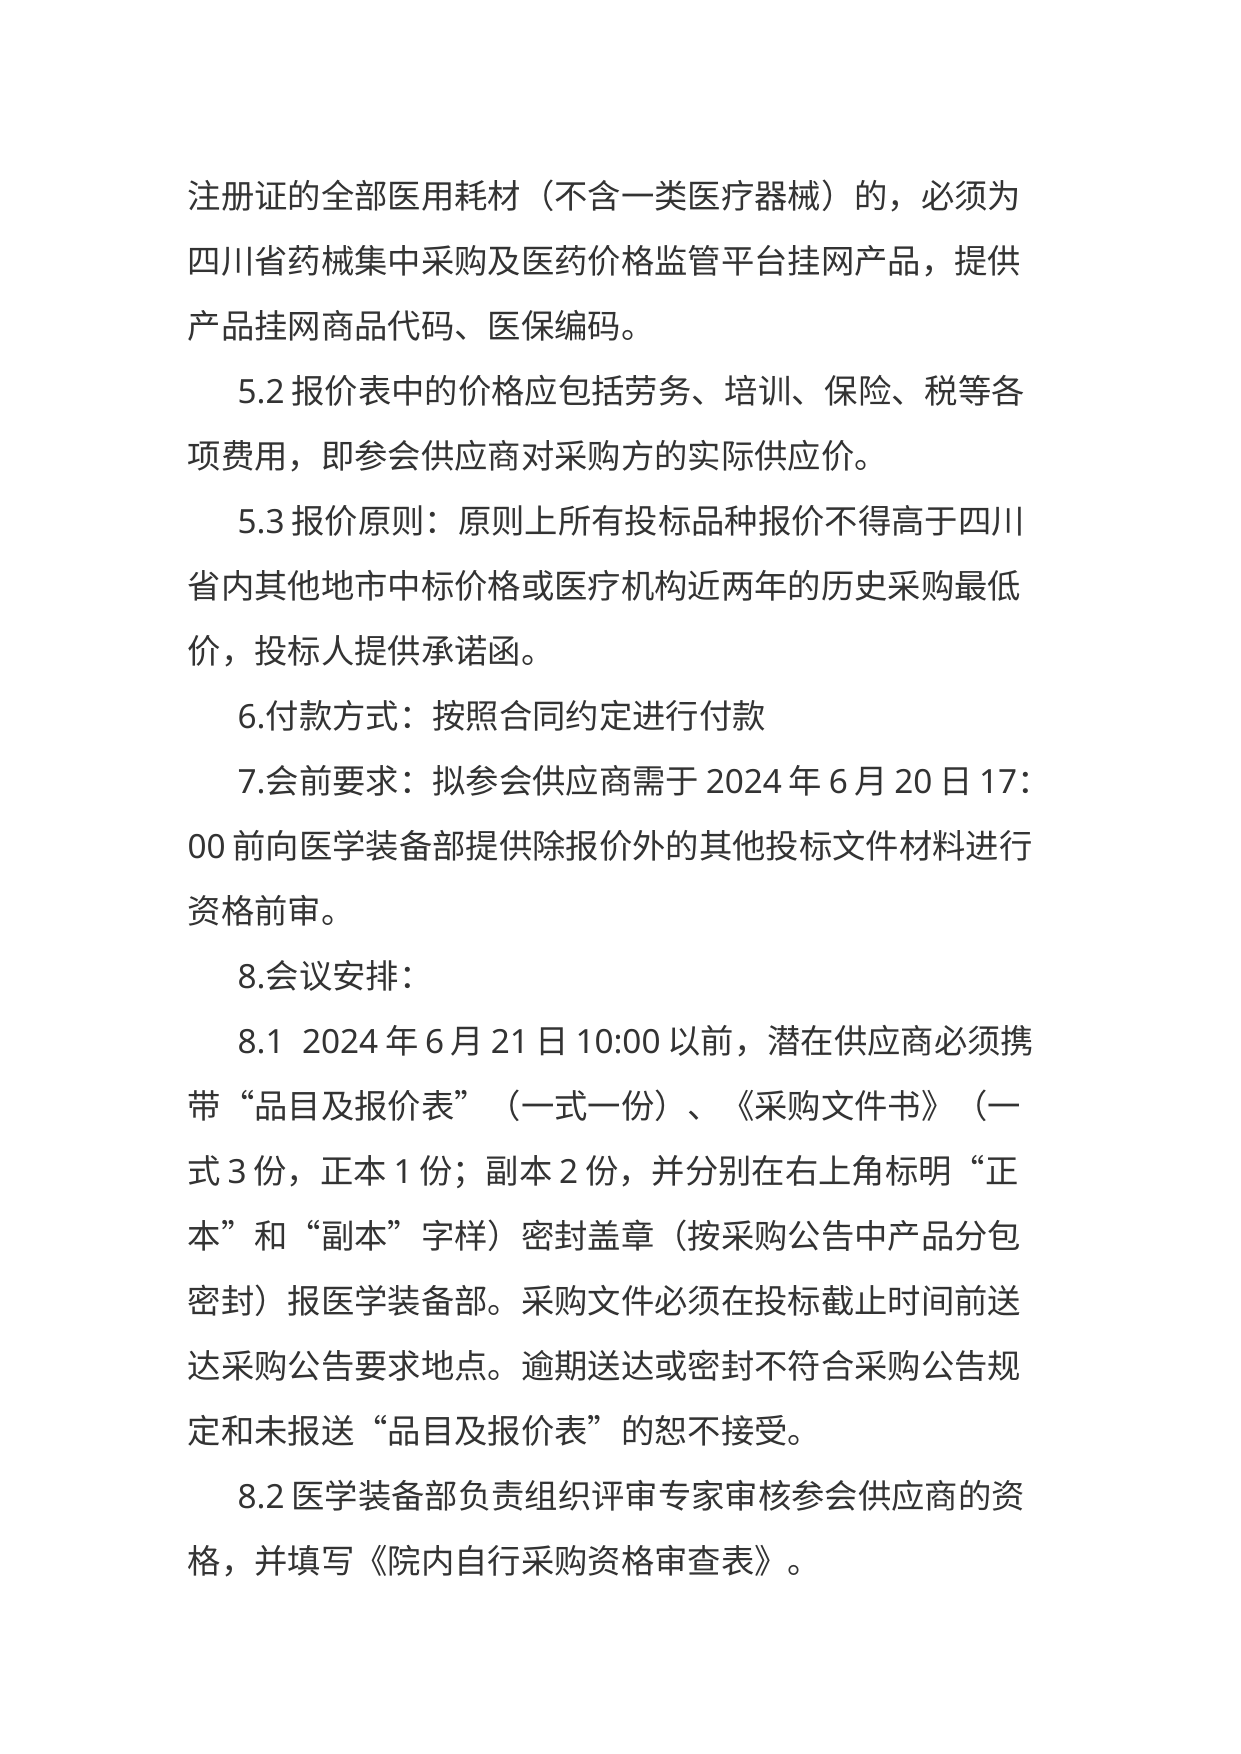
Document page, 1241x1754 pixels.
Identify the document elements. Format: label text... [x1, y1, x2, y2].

text 8.1 2024年6月21日10:00以前，潜在供应商必须携带“品目及报价表”（一式一份）、《采购文件书》（一式3份，正本1份；副本2份，并分别在右上角标明“正本”和“副本”字样）密封盖章（按采购公告中产品分包密封）报医学装备部。采购文件必须在投标截止时间前送达采购公告要求地点。逾期送达或密封不符合采购公告规定和未报送“品目及报价表”的恕不接受。 [187, 1007, 1053, 1462]
text 5.3报价原则：原则上所有投标品种报价不得高于四川省内其他地市中标价格或医疗机构近两年的历史采购最低价，投标人提供承诺函。 [187, 487, 1053, 682]
text 7.会前要求：拟参会供应商需于2024年6月20日17：00前向医学装备部提供除报价外的其他投标文件材料进行资格前审。 [187, 747, 1053, 942]
text 5.2报价表中的价格应包括劳务、培训、保险、税等各项费用，即参会供应商对采购方的实际供应价。 [187, 357, 1053, 487]
text 8.2医学装备部负责组织评审专家审核参会供应商的资格，并填写《院内自行采购资格审查表》。 [187, 1462, 1053, 1592]
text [187, 162, 1053, 357]
text 6.付款方式：按照合同约定进行付款 [187, 682, 1053, 747]
text 8.会议安排： [187, 942, 1053, 1007]
